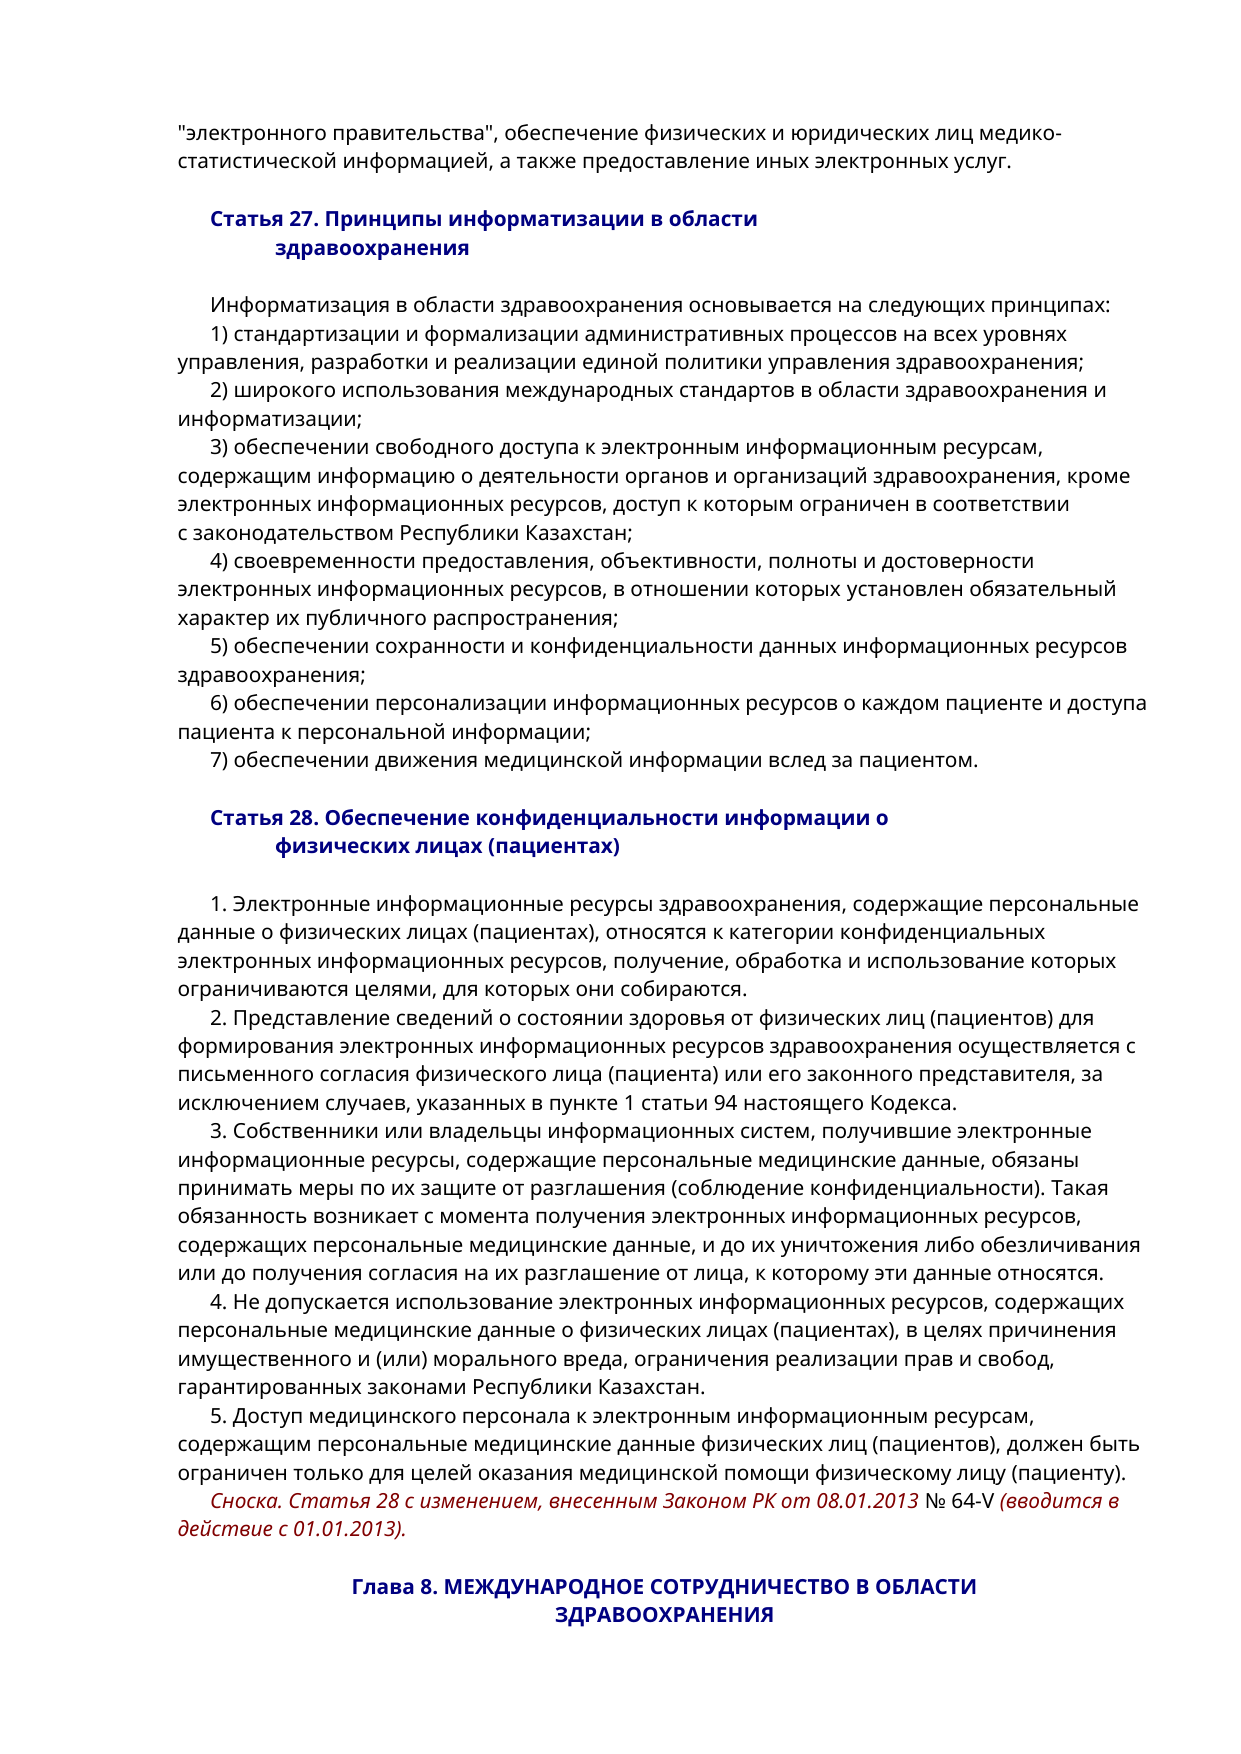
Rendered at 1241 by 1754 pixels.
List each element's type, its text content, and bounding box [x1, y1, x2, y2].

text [177, 118, 1152, 175]
text Глава 8. МЕЖДУНАРОДНОЕ СОТРУДНИЧЕСТВО В ОБЛАСТИ ЗДРАВООХРАНЕНИЯ [177, 1572, 1152, 1629]
text Информатизация в области здравоохранения основывается на следующих принципах: 1) стандартизации и формализации административных процессов на всех уровнях управления, разработки и реализации единой политики управления здравоохранения; 2) широкого использования международных стандартов в области здравоохранения и информатизации; 3) обеспечении свободного доступа к электронным информационным ресурсам, содержащим информацию о деятельности органов и организаций здравоохранения, кроме электронных информационных ресурсов, доступ к которым ограничен в соответствии с законодательством Республики Казахстан; 4) своевременности предоставления, объективности, полноты и достоверности электронных информационных ресурсов, в отношении которых установлен обязательный характер их публичного распространения; 5) обеспечении сохранности и конфиденциальности данных информационных ресурсов здравоохранения; 6) обеспечении персонализации информационных ресурсов о каждом пациенте и доступа пациента к персональной информации; 7) обеспечении движения медицинской информации вслед за пациентом. [177, 290, 1152, 774]
text Статья 28. Обеспечение конфиденциальности информации о физических лицах (пациентах) [177, 803, 1152, 860]
text 1. Электронные информационные ресурсы здравоохранения, содержащие персональные данные о физических лицах (пациентах), относятся к категории конфиденциальных электронных информационных ресурсов, получение, обработка и использование которых ограничиваются целями, для которых они собираются. 2. Представление сведений о состоянии здоровья от физических лиц (пациентов) для формирования электронных информационных ресурсов здравоохранения осуществляется с письменного согласия физического лица (пациента) или его законного представителя, за исключением случаев, указанных в пункте 1 статьи 94 настоящего Кодекса. 3. Собственники или владельцы информационных систем, получившие электронные информационные ресурсы, содержащие персональные медицинские данные, обязаны принимать меры по их защите от разглашения (соблюдение конфиденциальности). Такая обязанность возникает с момента получения электронных информационных ресурсов, содержащих персональные медицинские данные, и до их уничтожения либо обезличивания или до получения согласия на их разглашение от лица, к которому эти данные относятся. 4. Не допускается использование электронных информационных ресурсов, содержащих персональные медицинские данные о физических лицах (пациентах), в целях причинения имущественного и (или) морального вреда, ограничения реализации прав и свобод, гарантированных законами Республики Казахстан. 5. Доступ медицинского персонала к электронным информационным ресурсам, содержащим персональные медицинские данные физических лиц (пациентов), должен быть ограничен только для целей оказания медицинской помощи физическому лицу (пациенту). Сноска. Статья 28 с изменением, внесенным Законом РК от 08.01.2013 № 64-V (вводится в действие с 01.01.2013). [177, 889, 1152, 1543]
text Статья 27. Принципы информатизации в области здравоохранения [177, 204, 1152, 261]
